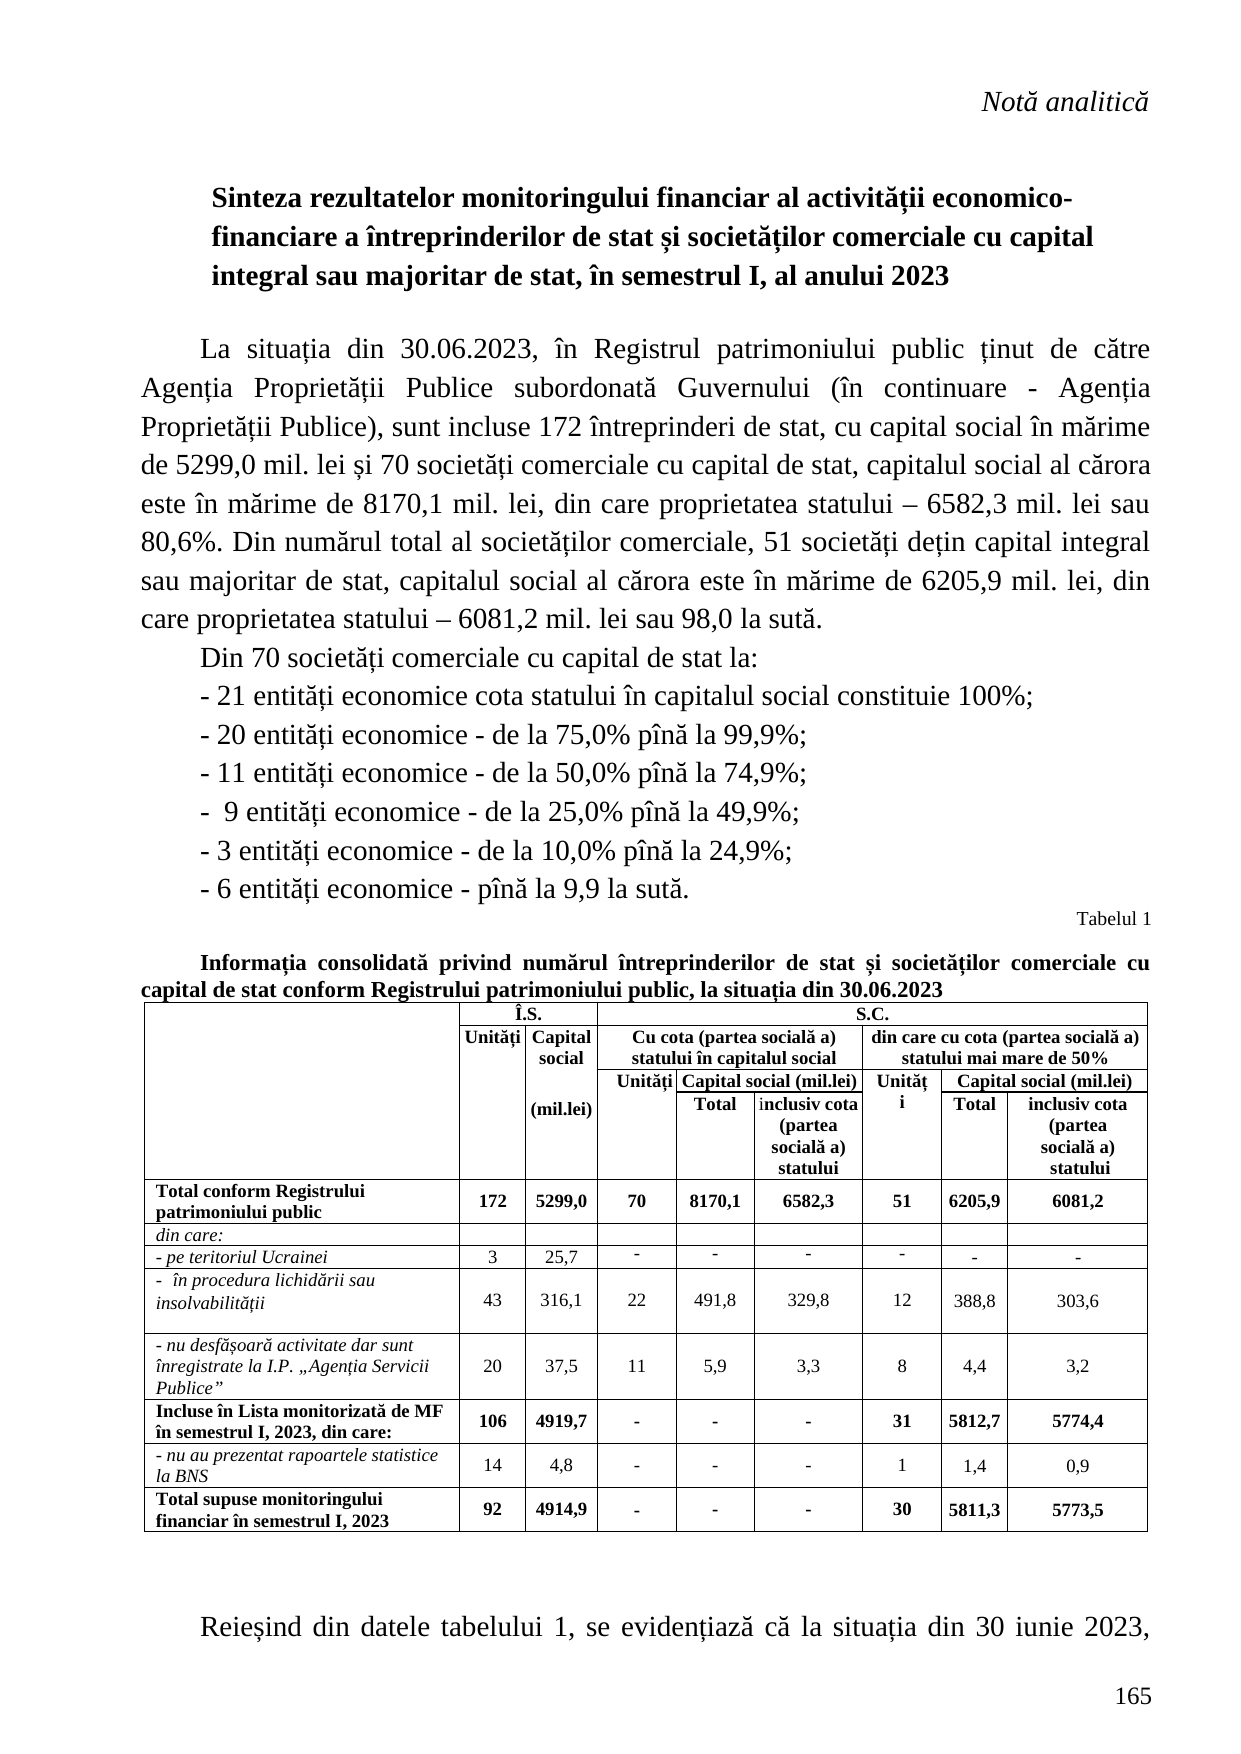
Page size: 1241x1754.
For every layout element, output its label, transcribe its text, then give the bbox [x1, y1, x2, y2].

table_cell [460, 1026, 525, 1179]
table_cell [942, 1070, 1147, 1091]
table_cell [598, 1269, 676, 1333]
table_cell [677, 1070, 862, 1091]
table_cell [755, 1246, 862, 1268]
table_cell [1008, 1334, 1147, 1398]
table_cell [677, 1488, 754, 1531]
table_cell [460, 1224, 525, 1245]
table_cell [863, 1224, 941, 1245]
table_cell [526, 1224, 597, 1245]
text - 20 entități economice - de la 75,0% pînă la 99,9%; [141, 717, 1152, 751]
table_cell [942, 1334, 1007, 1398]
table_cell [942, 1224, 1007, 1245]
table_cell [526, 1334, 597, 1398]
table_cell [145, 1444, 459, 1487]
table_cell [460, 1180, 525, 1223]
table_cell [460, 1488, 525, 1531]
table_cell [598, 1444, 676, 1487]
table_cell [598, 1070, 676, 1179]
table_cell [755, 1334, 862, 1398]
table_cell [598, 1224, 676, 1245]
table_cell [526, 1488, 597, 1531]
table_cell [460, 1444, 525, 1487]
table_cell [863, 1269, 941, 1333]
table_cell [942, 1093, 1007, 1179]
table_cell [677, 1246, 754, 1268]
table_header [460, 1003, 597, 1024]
text La situația din 30.06.2023, în Registrul patrimoniului public ținut de către Agenția Proprietății Publice subordonată Guvernului (în continuare - Agenția Proprietății Publice), sunt incluse 172 întreprinderi de stat, cu capital social în mărime de 5299,0 mil. lei și 70 societăți comerciale cu capital de stat, capitalul social al cărora este în mărime de 8170,1 mil. lei, din care proprietatea statului – 6582,3 mil. lei sau 80,6%. Din numărul total al societăților comerciale, 51 societăți dețin capital integral sau majoritar de stat, capitalul social al cărora este în mărime de 6205,9 mil. lei, din care proprietatea statului – 6081,2 mil. lei sau 98,0 la sută. [141, 332, 1152, 635]
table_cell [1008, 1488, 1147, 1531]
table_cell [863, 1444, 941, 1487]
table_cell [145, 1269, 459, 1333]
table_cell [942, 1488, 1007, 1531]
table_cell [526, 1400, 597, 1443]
text Notă analitică [141, 84, 1152, 117]
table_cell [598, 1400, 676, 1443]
subtitle Sinteza rezultatelor monitoringului financiar al activității economico-financiare a întreprinderilor de stat și societăților comerciale cu capital integral sau majoritar de stat, în semestrul I, al anului 2023 [211, 181, 1152, 291]
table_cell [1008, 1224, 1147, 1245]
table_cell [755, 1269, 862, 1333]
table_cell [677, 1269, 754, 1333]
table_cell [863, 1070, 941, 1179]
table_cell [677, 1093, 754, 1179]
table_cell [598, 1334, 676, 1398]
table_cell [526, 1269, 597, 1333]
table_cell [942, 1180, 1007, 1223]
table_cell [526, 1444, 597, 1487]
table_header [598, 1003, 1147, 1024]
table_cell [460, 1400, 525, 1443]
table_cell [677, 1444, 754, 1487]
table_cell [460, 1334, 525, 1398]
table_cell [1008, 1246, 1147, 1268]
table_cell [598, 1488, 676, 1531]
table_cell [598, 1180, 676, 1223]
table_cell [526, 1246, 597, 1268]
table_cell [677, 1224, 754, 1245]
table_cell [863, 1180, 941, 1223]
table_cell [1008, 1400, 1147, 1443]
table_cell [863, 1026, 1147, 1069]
text Din 70 societăți comerciale cu capital de stat la: [141, 640, 1152, 673]
text - 11 entități economice - de la 50,0% pînă la 74,9%; [141, 756, 1152, 789]
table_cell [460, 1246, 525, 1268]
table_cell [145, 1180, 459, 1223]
text - 9 entități economice - de la 25,0% pînă la 49,9%; [141, 794, 1152, 828]
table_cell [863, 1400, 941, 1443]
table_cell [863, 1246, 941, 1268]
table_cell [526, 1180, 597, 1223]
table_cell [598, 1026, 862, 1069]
text - 21 entități economice cota statului în capitalul social constituie 100%; [141, 678, 1152, 712]
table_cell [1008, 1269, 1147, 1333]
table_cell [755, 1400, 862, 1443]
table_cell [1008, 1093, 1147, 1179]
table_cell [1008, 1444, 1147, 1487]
text - 6 entități economice - pînă la 9,9 la sută. [141, 871, 1152, 905]
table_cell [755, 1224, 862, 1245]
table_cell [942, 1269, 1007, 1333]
text Tabelul 1 [141, 910, 1152, 929]
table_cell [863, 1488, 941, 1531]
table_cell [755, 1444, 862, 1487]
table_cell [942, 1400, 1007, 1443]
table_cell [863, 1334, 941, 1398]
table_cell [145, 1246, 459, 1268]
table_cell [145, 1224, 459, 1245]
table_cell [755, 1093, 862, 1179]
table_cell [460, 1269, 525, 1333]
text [141, 1609, 1152, 1642]
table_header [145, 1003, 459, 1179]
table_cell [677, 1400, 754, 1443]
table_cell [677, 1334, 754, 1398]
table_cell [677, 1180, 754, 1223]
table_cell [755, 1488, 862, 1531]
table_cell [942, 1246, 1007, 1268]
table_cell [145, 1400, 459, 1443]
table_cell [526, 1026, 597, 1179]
text Informația consolidată privind numărul întreprinderilor de stat și societăților comerciale cu capital de stat conform Registrului patrimoniului public, la situația din 30.06.2023 [141, 949, 1152, 1002]
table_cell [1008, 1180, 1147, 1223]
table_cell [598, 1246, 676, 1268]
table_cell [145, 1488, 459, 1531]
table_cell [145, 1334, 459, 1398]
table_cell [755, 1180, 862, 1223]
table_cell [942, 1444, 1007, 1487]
text - 3 entități economice - de la 10,0% pînă la 24,9%; [141, 833, 1152, 866]
